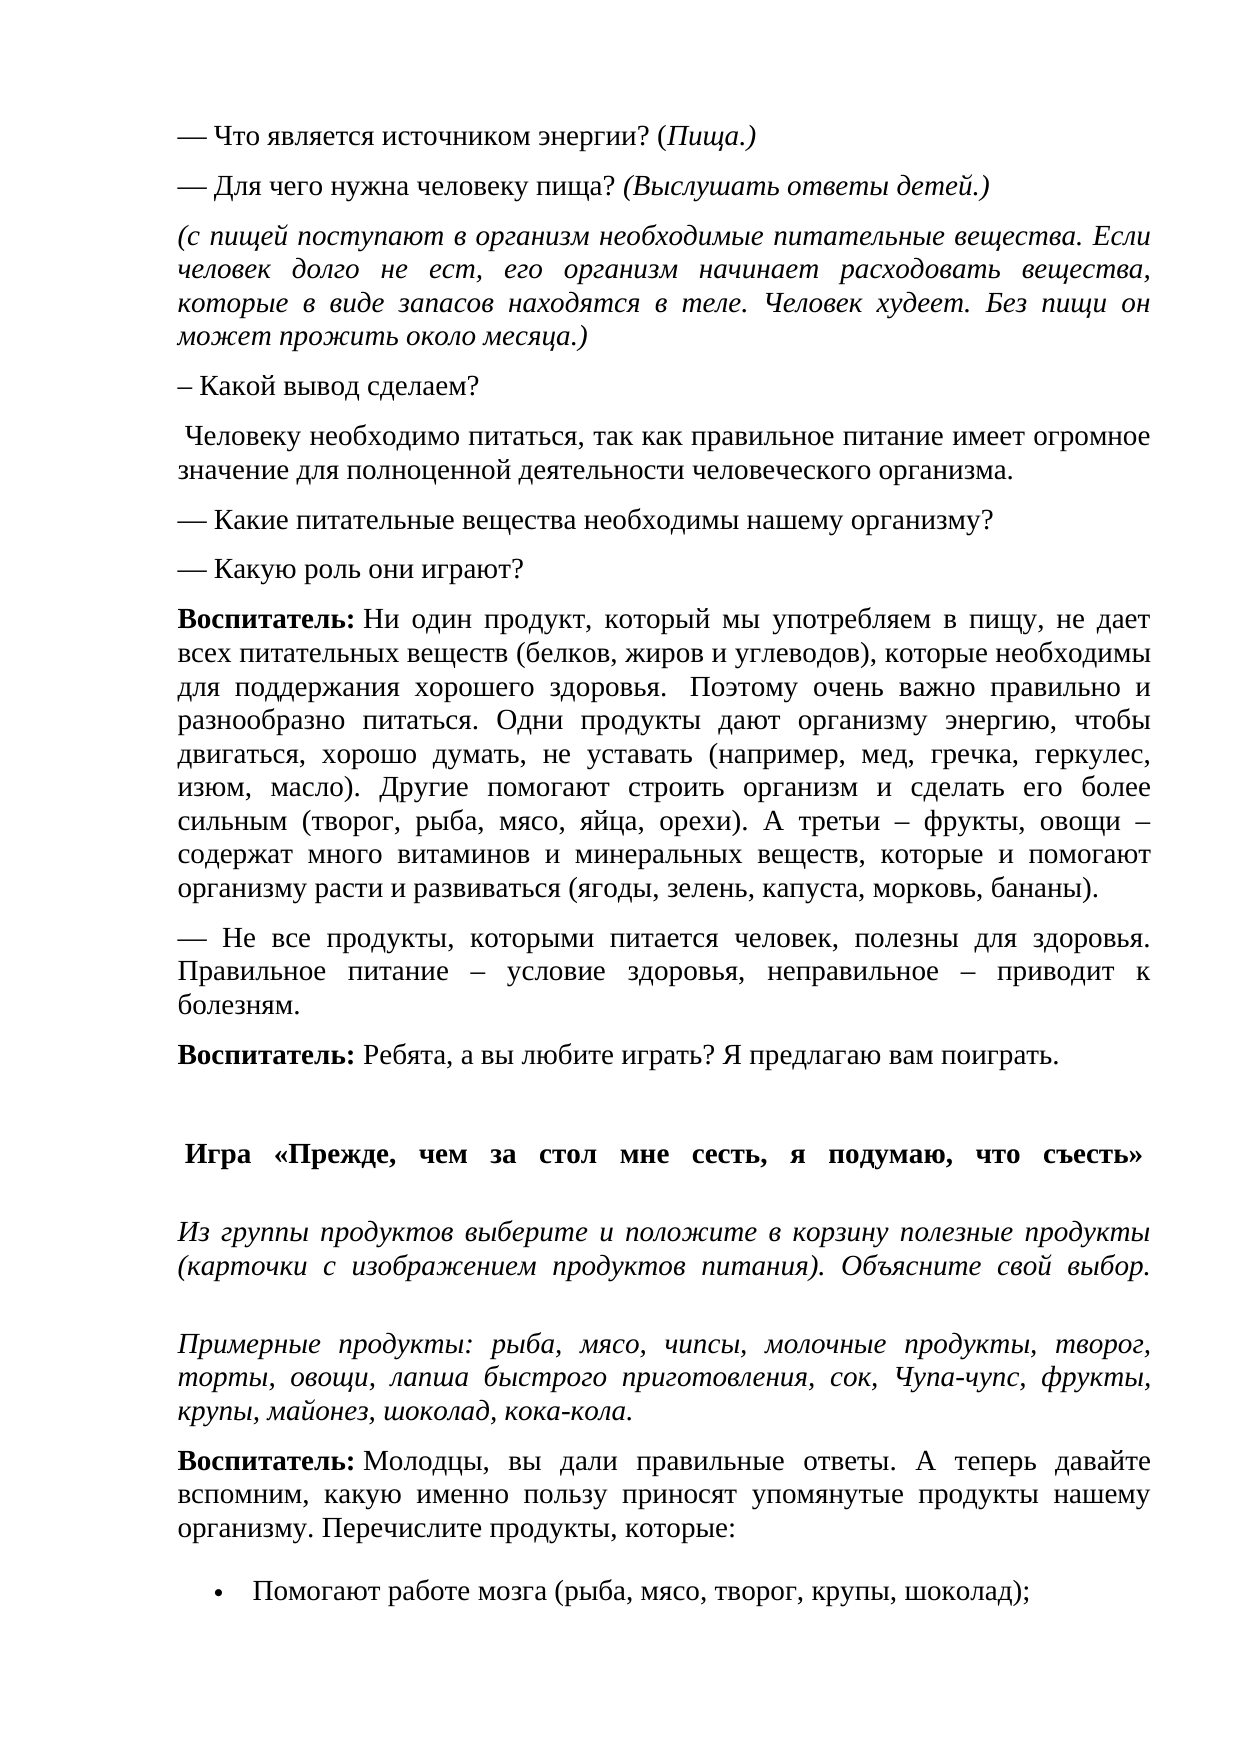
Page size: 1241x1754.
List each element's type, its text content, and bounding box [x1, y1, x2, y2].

text Примерные продукты: рыба, мясо, чипсы, молочные продукты, творог, торты, овощи, лапша быстрого приготовления, сок, Чупа-чупс, фрукты, крупы, майонез, шоколад, кока-кола. [177, 1326, 1152, 1427]
text – Какой вывод сделаем? [177, 368, 1152, 402]
text — Какие питательные вещества необходимы нашему организму? [177, 502, 1152, 535]
text Игра «Прежде, чем за стол мне сесть, я подумаю, что съесть» [177, 1137, 1152, 1198]
text Воспитатель: Ребята, а вы любите играть? Я предлагаю вам поиграть. [177, 1037, 1152, 1070]
text — Не все продукты, которыми питается человек, полезны для здоровья. Правильное питание – условие здоровья, неправильное – приводит к болезням. [177, 920, 1152, 1020]
text Воспитатель: Молодцы, вы дали правильные ответы. А теперь давайте вспомним, какую именно пользу приносят упомянутые продукты нашему организму. Перечислите продукты, которые: [177, 1443, 1152, 1543]
text — Какую роль они играют? [177, 552, 1152, 585]
text Из группы продуктов выберите и положите в корзину полезные продукты (карточки с изображением продуктов питания). Объясните свой выбор. [177, 1214, 1152, 1309]
text Человеку необходимо питаться, так как правильное питание имеет огромное значение для полноценной деятельности человеческого организма. [177, 418, 1152, 485]
text (с пищей поступают в организм необходимые питательные вещества. Если человек долго не ест, его организм начинает расходовать вещества, которые в виде запасов находятся в теле. Человек худеет. Без пищи он может прожить около месяца.) [177, 218, 1152, 352]
list Помогают работе мозга (рыба, мясо, творог, крупы, шоколад); [215, 1573, 1152, 1606]
text — Что является источником энергии? (Пища.) [177, 118, 1152, 152]
text Воспитатель: Ни один продукт, который мы употребляем в пищу, не дает всех питательных веществ (белков, жиров и углеводов), которые необходимы для поддержания хорошего здоровья. Поэтому очень важно правильно и разнообразно питаться. Одни продукты дают организму энергию, чтобы двигаться, хорошо думать, не уставать (например, мед, гречка, геркулес, изюм, масло). Другие помогают строить организм и сделать его более сильным (творог, рыба, мясо, яйца, орехи). А третьи – фрукты, овощи – содержат много витаминов и минеральных веществ, которые и помогают организму расти и развиваться (ягоды, зелень, капуста, морковь, бананы). [177, 602, 1152, 903]
text — Для чего нужна человеку пища? (Выслушать ответы детей.) [177, 168, 1152, 202]
